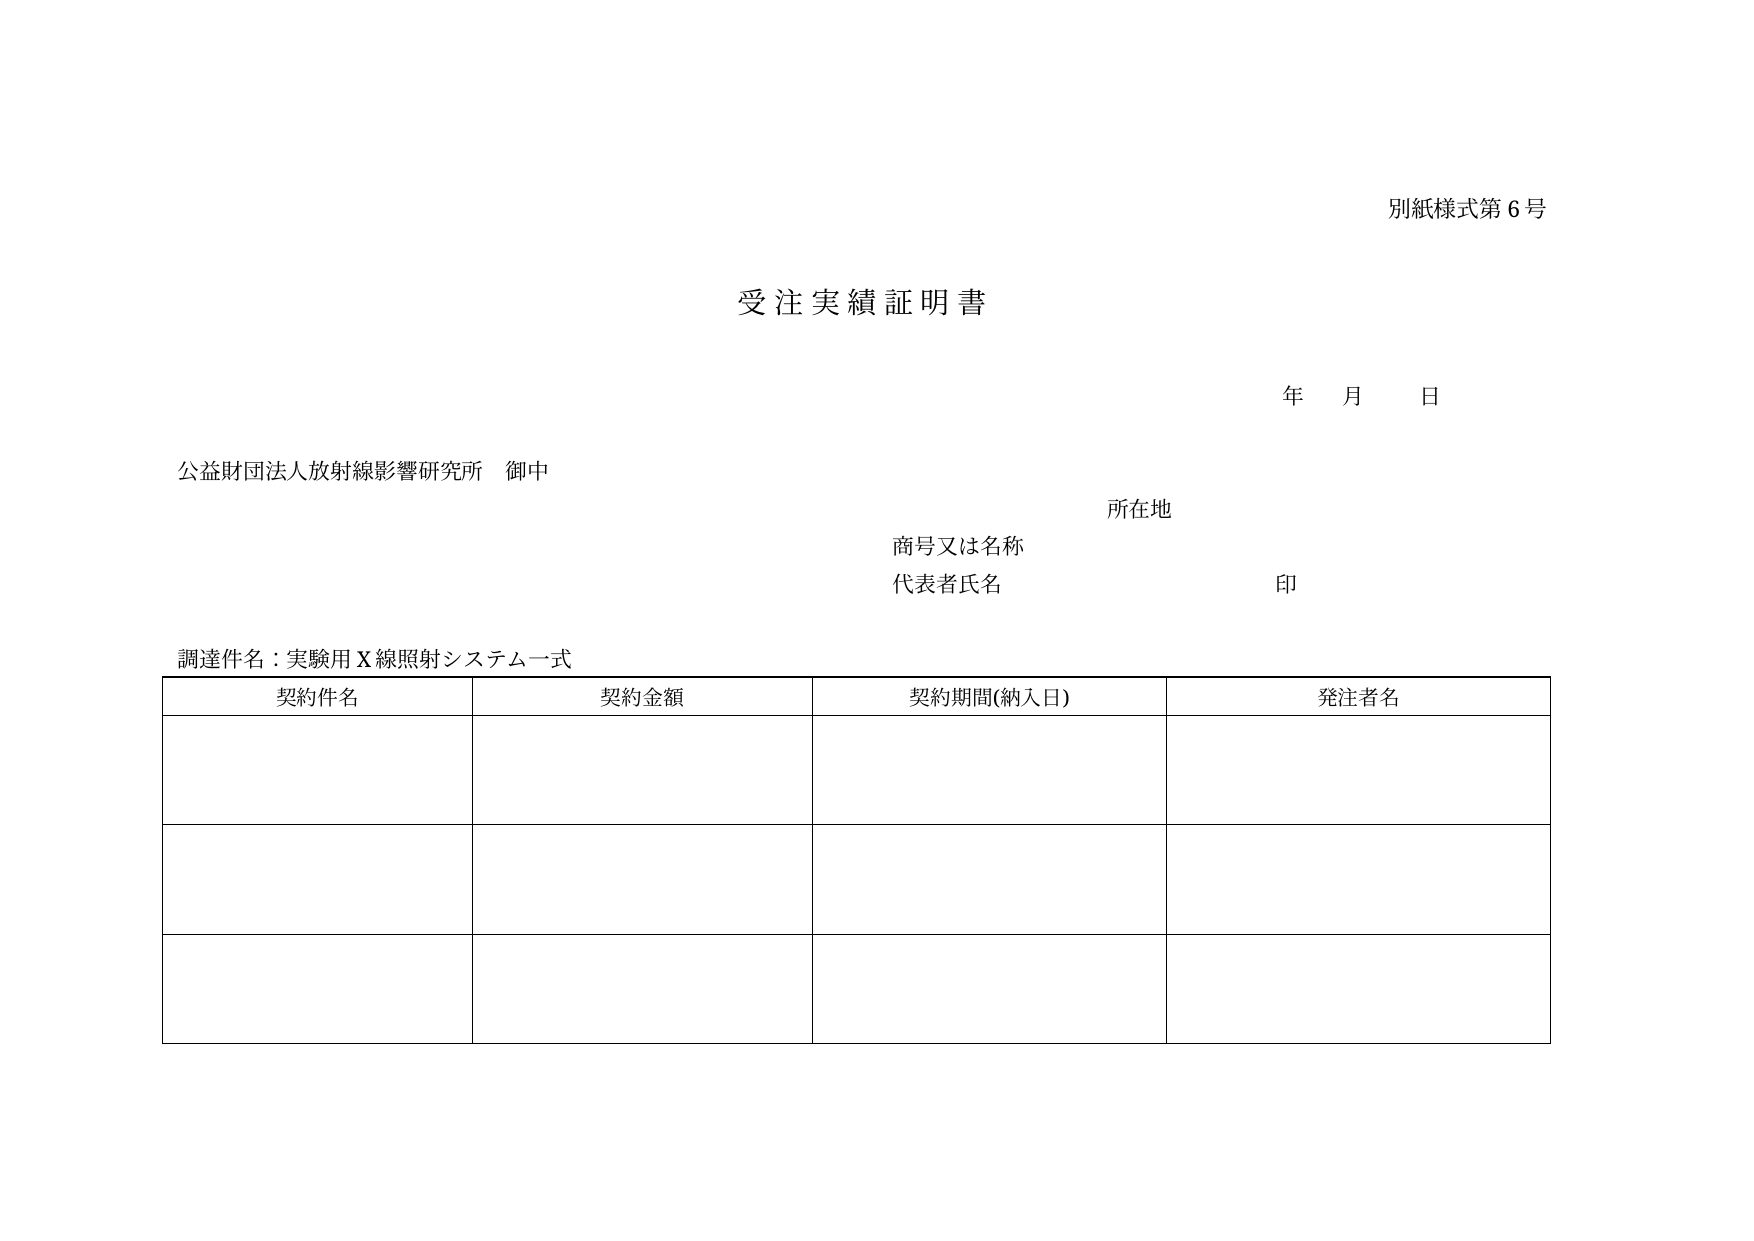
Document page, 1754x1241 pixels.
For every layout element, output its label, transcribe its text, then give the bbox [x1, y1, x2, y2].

table_cell [163, 825, 472, 933]
text 所在地 [177, 489, 1547, 526]
text 公益財団法人放射線影響研究所 御中 [177, 451, 1547, 489]
table_cell [473, 935, 812, 1043]
table_cell [473, 825, 812, 933]
table_cell [813, 935, 1166, 1043]
text 商号又は名称 [177, 526, 1547, 564]
table_cell [1167, 716, 1550, 824]
table_cell [1167, 825, 1550, 933]
text 受 注 実 績 証 明 書 [177, 264, 1547, 339]
table_header 契約金額 [473, 678, 812, 715]
table_cell [473, 716, 812, 824]
table_header 契約件名 [163, 678, 472, 715]
table_cell [813, 825, 1166, 933]
text 調達件名：実験用X線照射システム一式 [177, 639, 1378, 676]
text 代表者氏名 印 [177, 564, 1547, 601]
table_header 契約期間(納入日) [813, 678, 1166, 715]
table_header 発注者名 [1167, 678, 1550, 715]
table_cell [1167, 935, 1550, 1043]
table_cell [163, 935, 472, 1043]
text 別紙様式第6号 [177, 189, 1547, 226]
table_cell [813, 716, 1166, 824]
table_cell [163, 716, 472, 824]
text 年 月 日 [177, 376, 1547, 414]
